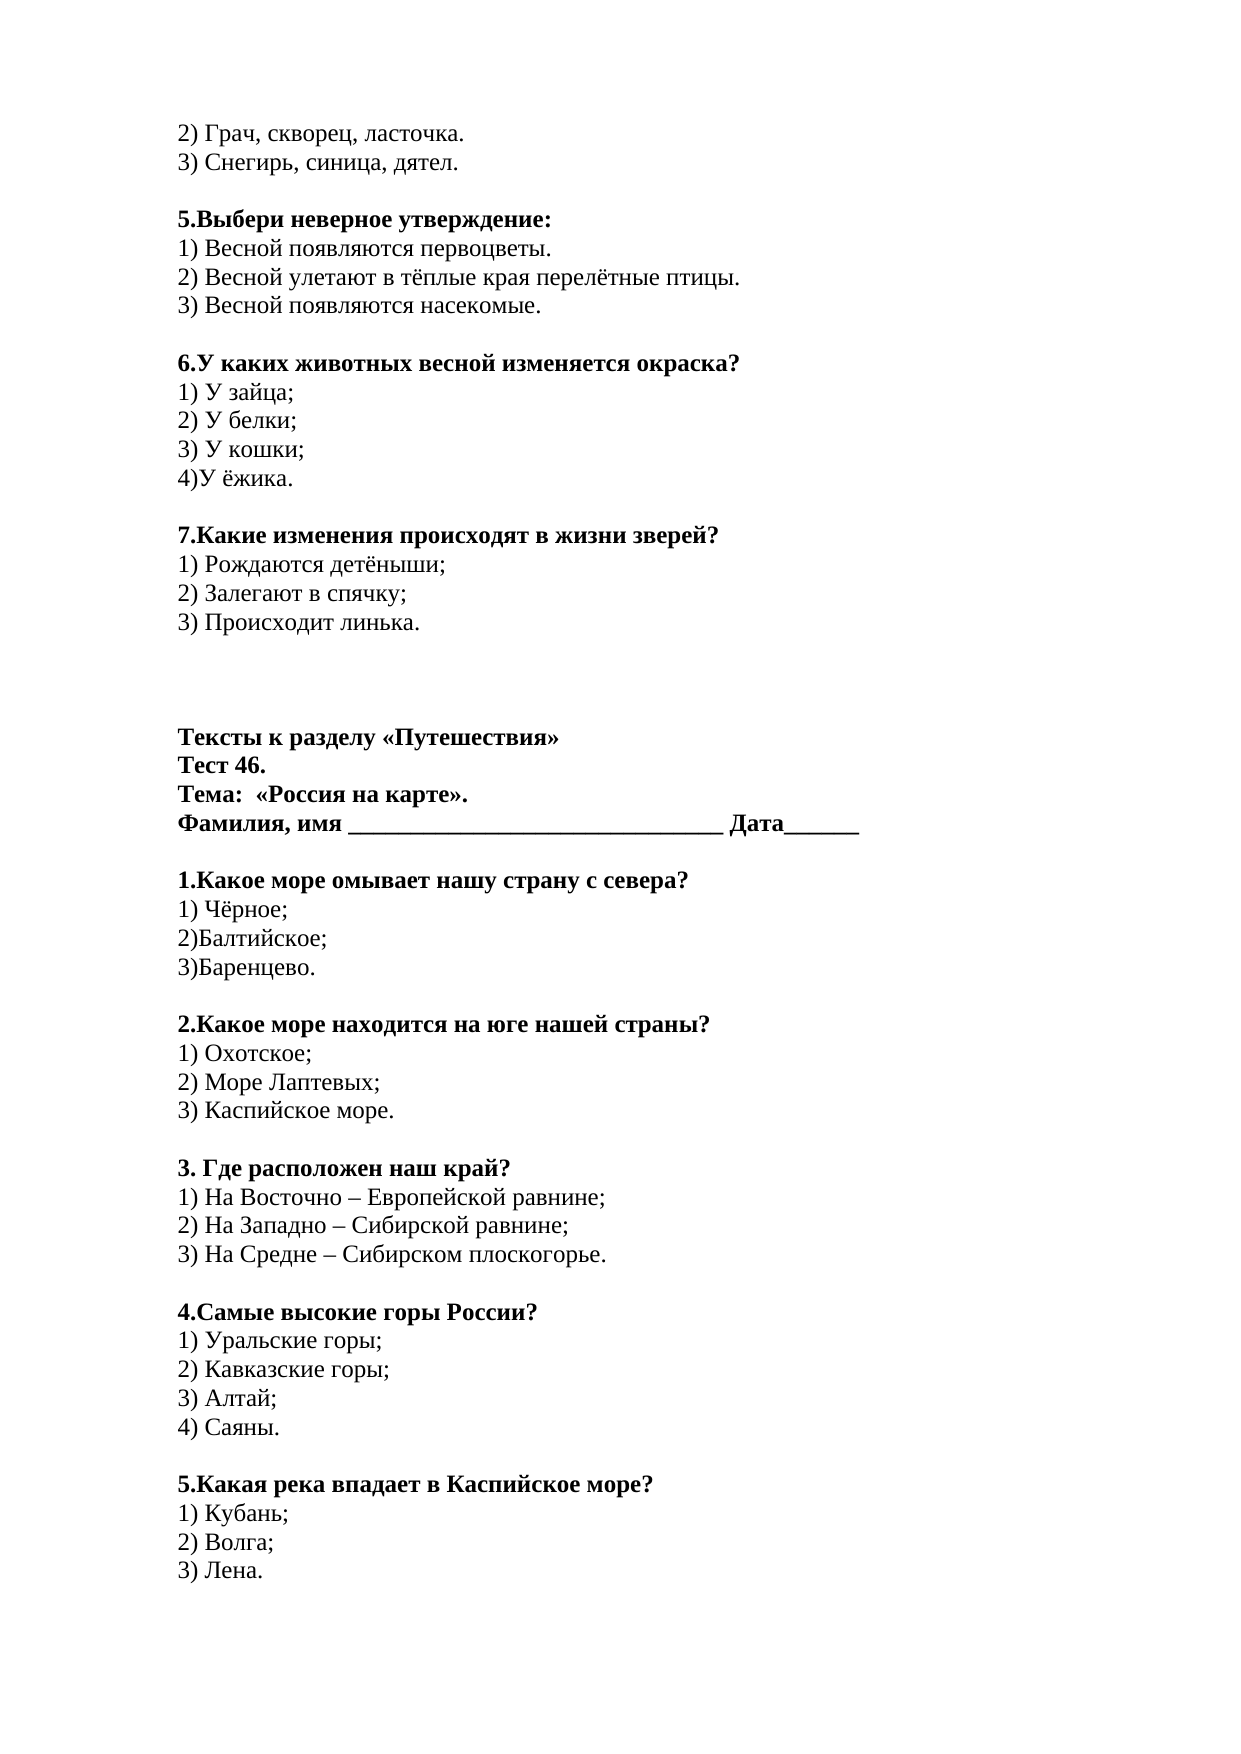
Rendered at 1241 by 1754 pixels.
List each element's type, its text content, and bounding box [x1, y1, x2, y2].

text 3) Снегирь, синица, дятел. [177, 147, 1152, 176]
text 4)У ёжика. [177, 463, 1152, 492]
text Тема: «Россия на карте». [177, 779, 1152, 808]
text 2) У белки; [177, 406, 1152, 434]
text 1) Весной появляются первоцветы. [177, 233, 1152, 262]
text 3) Лена. [177, 1556, 1152, 1584]
text 1) Рождаются детёныши; [177, 549, 1152, 578]
text 3) Происходит линька. [177, 607, 1152, 636]
text 2) Залегают в спячку; [177, 578, 1152, 607]
text 3) Каспийское море. [177, 1096, 1152, 1124]
text 5.Какая река впадает в Каспийское море? [177, 1469, 1152, 1498]
text 1) Чёрное; [177, 894, 1152, 923]
text 2) Море Лаптевых; [177, 1067, 1152, 1096]
text 3) На Средне – Сибирском плоскогорье. [177, 1239, 1152, 1268]
text 1) На Восточно – Европейской равнине; [177, 1182, 1152, 1211]
text 3) Алтай; [177, 1383, 1152, 1412]
text 3) Весной появляются насекомые. [177, 291, 1152, 319]
text 2.Какое море находится на юге нашей страны? [177, 1009, 1152, 1038]
text 7.Какие изменения происходят в жизни зверей? [177, 521, 1152, 549]
text Тексты к разделу «Путешествия» [177, 722, 1152, 751]
text 2) Грач, скворец, ласточка. [177, 118, 1152, 147]
text 1) У зайца; [177, 377, 1152, 406]
text 1) Охотское; [177, 1038, 1152, 1067]
text 2) Весной улетают в тёплые края перелётные птицы. [177, 262, 1152, 291]
text 1) Кубань; [177, 1498, 1152, 1527]
text 2)Балтийское; [177, 923, 1152, 952]
text 4.Самые высокие горы России? [177, 1297, 1152, 1326]
text 3)Баренцево. [177, 952, 1152, 981]
text Фамилия, имя ______________________________ Дата______ [177, 808, 1152, 837]
text 6.У каких животных весной изменяется окраска? [177, 348, 1152, 377]
text 3. Где расположен наш край? [177, 1153, 1152, 1182]
text 1.Какое море омывает нашу страну с севера? [177, 866, 1152, 894]
text 1) Уральские горы; [177, 1326, 1152, 1354]
text 2) Кавказские горы; [177, 1354, 1152, 1383]
text 2) На Западно – Сибирской равнине; [177, 1211, 1152, 1239]
text 4) Саяны. [177, 1412, 1152, 1441]
text 5.Выбери неверное утверждение: [177, 204, 1152, 233]
text 3) У кошки; [177, 434, 1152, 463]
text Тест 46. [177, 751, 1152, 779]
text 2) Волга; [177, 1527, 1152, 1556]
